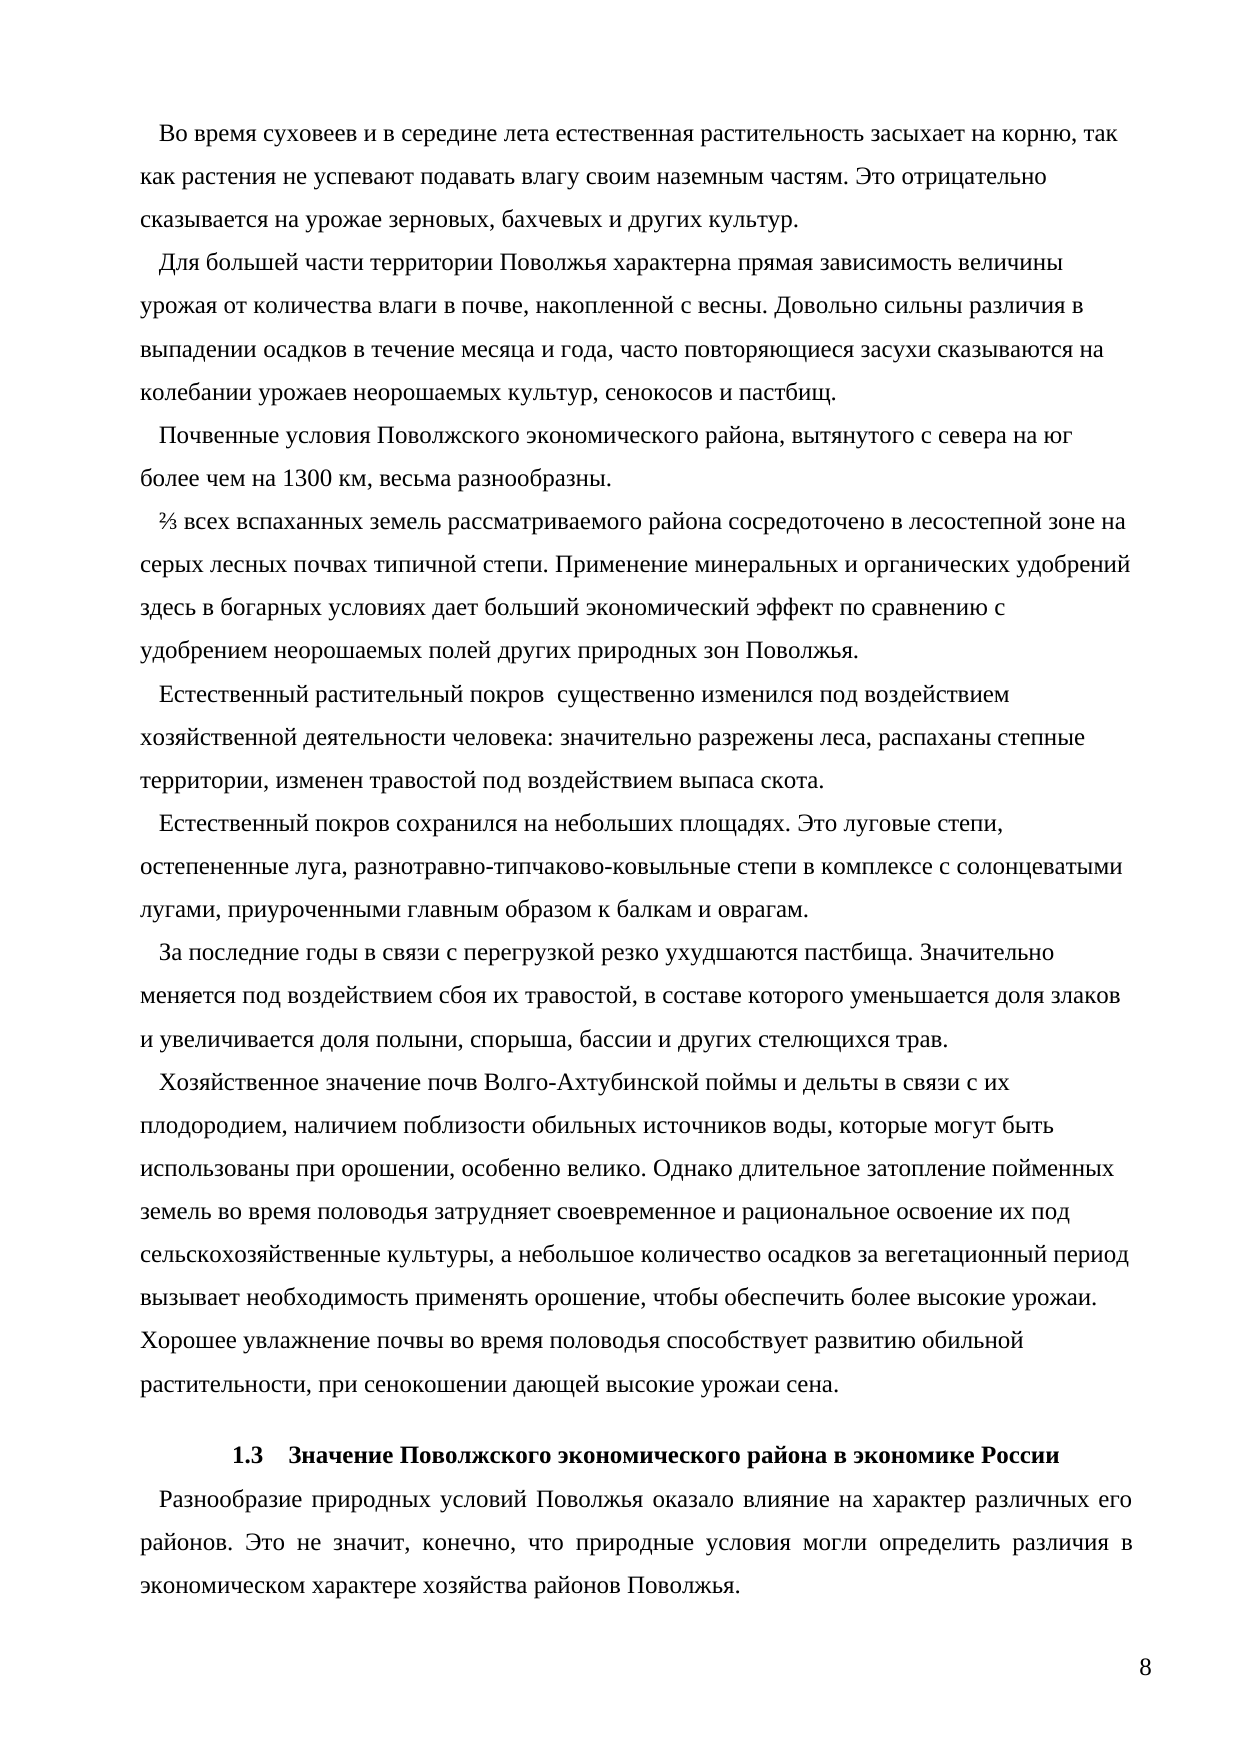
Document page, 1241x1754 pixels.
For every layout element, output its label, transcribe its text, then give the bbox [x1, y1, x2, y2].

text Естественный растительный покров существенно изменился под воздействием хозяйственной деятельности человека: значительно разрежены леса, распаханы степные территории, изменен травостой под воздействием выпаса скота. [140, 679, 1133, 794]
text Для большей части территории Поволжья характерна прямая зависимость величины урожая от количества влаги в почве, накопленной с весны. Довольно сильны различия в выпадении осадков в течение месяца и года, часто повторяющиеся засухи сказываются на колебании урожаев неорошаемых культур, сенокосов и пастбищ. [140, 247, 1133, 406]
text ⅔ всех вспаханных земель рассматриваемого района сосредоточено в лесостепной зоне на серых лесных почвах типичной степи. Применение минеральных и органических удобрений здесь в богарных условиях дает больший экономический эффект по сравнению с удобрением неорошаемых полей других природных зон Поволжья. [140, 506, 1133, 664]
text За последние годы в связи с перегрузкой резко ухудшаются пастбища. Значительно меняется под воздействием сбоя их травостой, в составе которого уменьшается доля злаков и увеличивается доля полыни, спорыша, бассии и других стелющихся трав. [140, 937, 1133, 1052]
list Значение Поволжского экономического района в экономике России [140, 1441, 1133, 1469]
text Естественный покров сохранился на небольших площадях. Это луговые степи, остепененные луга, разнотравно-типчаково-ковыльные степи в комплексе с солонцеватыми лугами, приуроченными главным образом к балкам и оврагам. [140, 808, 1133, 923]
text Во время суховеев и в середине лета естественная растительность засыхает на корню, так как растения не успевают подавать влагу своим наземным частям. Это отрицательно сказывается на урожае зерновых, бахчевых и других культур. [140, 118, 1133, 233]
text Разнообразие природных условий Поволжья оказало влияние на характер различных его районов. Это не значит, конечно, что природные условия могли определить различия в экономическом характере хозяйства районов Поволжья. [140, 1484, 1133, 1599]
text Почвенные условия Поволжского экономического района, вытянутого с севера на юг более чем на , весьма разнообразны. [140, 420, 1133, 492]
text Хозяйственное значение почв Волго-Ахтубинской поймы и дельты в связи с их плодородием, наличием поблизости обильных источников воды, которые могут быть использованы при орошении, особенно велико. Однако длительное затопление пойменных земель во время половодья затрудняет своевременное и рациональное освоение их под сельскохозяйственные культуры, а небольшое количество осадков за вегетационный период вызывает необходимость применять орошение, чтобы обеспечить более высокие урожаи. Хорошее увлажнение почвы во время половодья способствует развитию обильной растительности, при сенокошении дающей высокие урожаи сена. [140, 1067, 1133, 1397]
